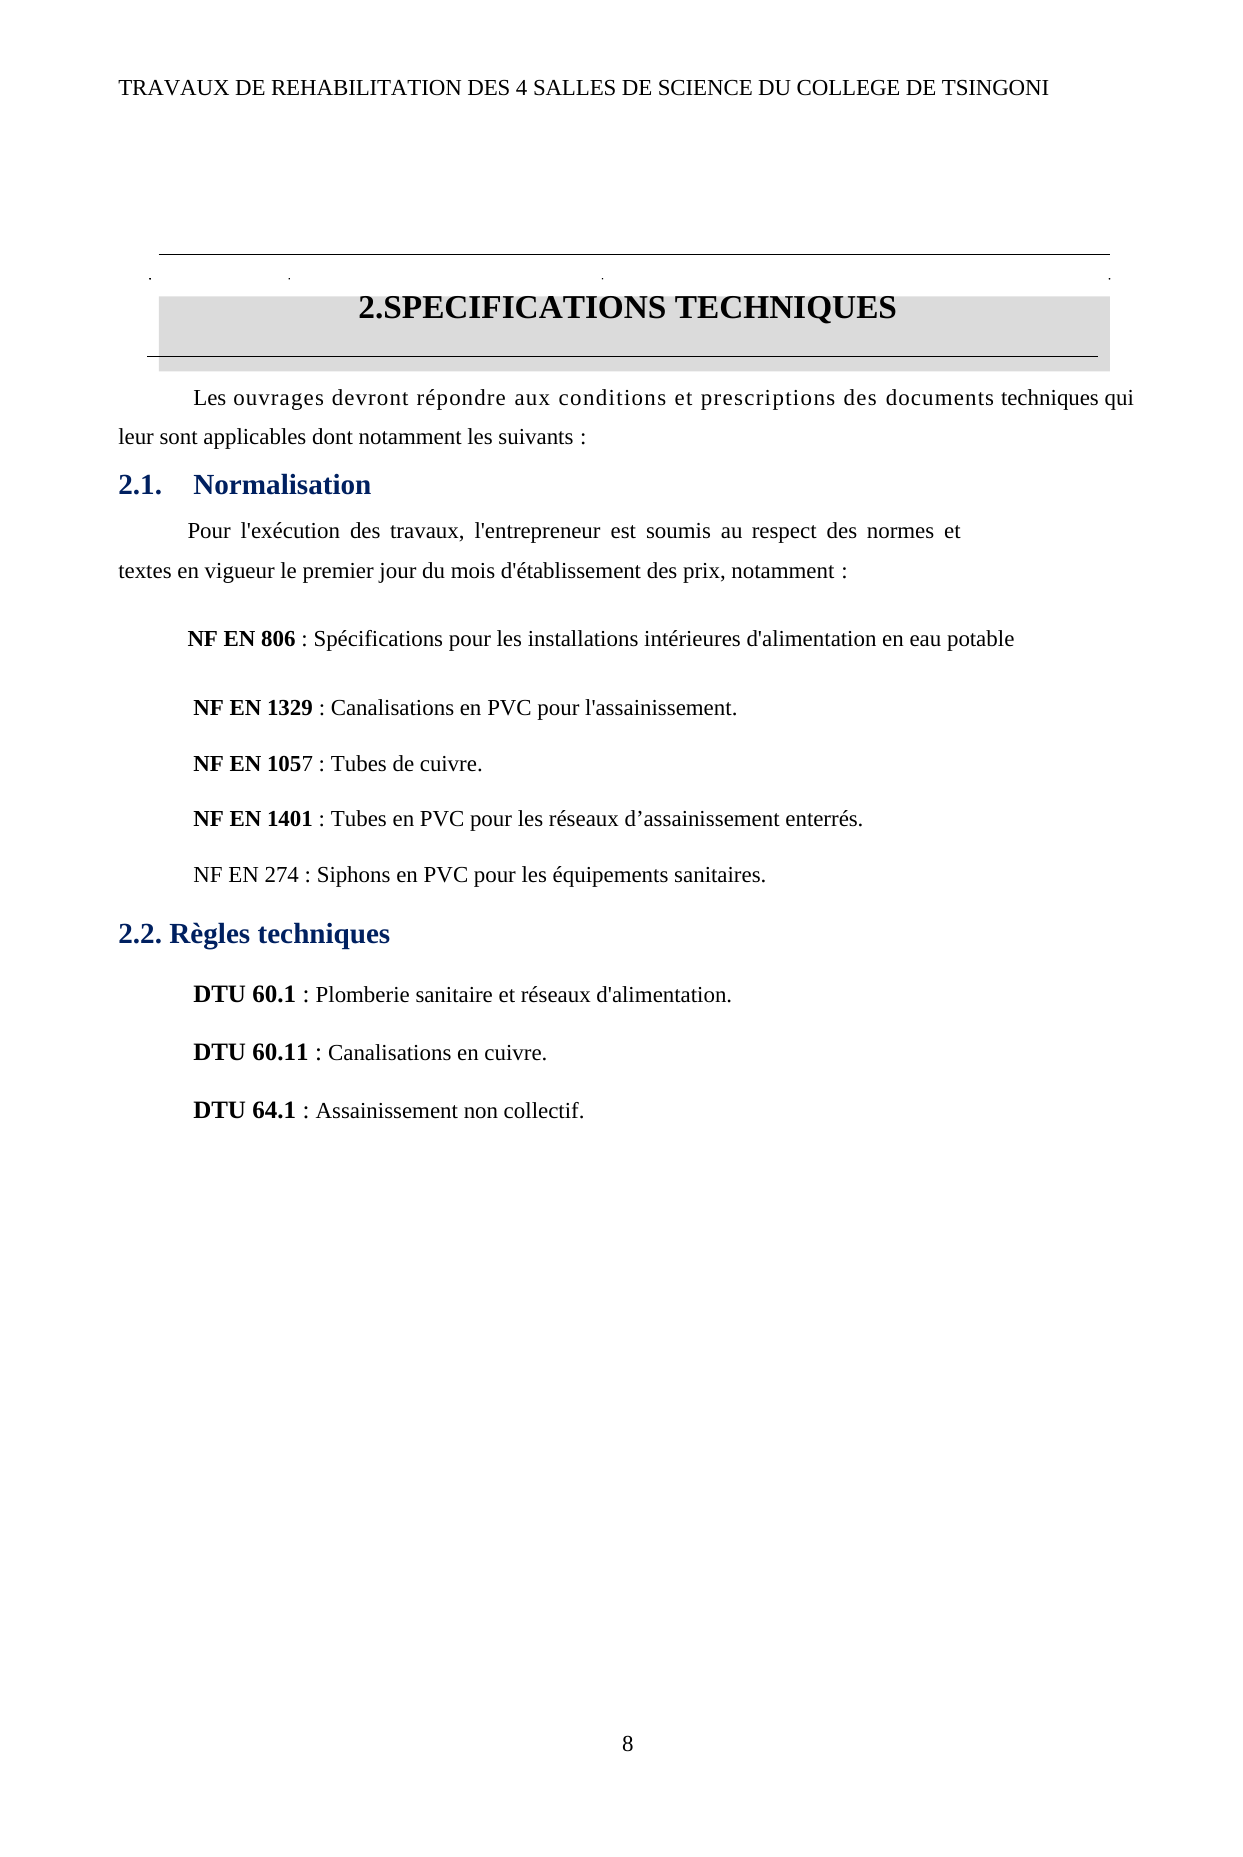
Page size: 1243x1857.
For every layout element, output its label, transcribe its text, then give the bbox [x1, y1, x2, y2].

text NF EN 1057 : Tubes de cuivre. [193, 749, 1137, 776]
text DTU 60.1 : Plomberie sanitaire et réseaux d'alimentation. [193, 979, 1137, 1008]
text DTU 60.11 : Canalisations en cuivre. [193, 1037, 1137, 1066]
subtitle 2.SPECIFICATIONS TECHNIQUES [118, 287, 1137, 325]
subtitle 2.2. Règles techniques [118, 916, 1137, 950]
text NF EN 806 : Spécifications pour les installations intérieures d'alimentation en eau potable [118, 625, 1137, 652]
text Les ouvrages devront répondre aux conditions et prescriptions des documents techniques qui leur sont applicables dont notamment les suivants : [118, 384, 1137, 450]
text NF EN 274 : Siphons en PVC pour les équipements sanitaires. [193, 861, 1137, 887]
text NF EN 1329 : Canalisations en PVC pour l'assainissement. [193, 694, 1137, 720]
text DTU 64.1 : Assainissement non collectif. [193, 1095, 1137, 1123]
text NF EN 1401 : Tubes en PVC pour les réseaux d’assainissement enterrés. [193, 805, 1137, 831]
text Pour l'exécution des travaux, l'entrepreneur est soumis au respect des normes et textes en vigueur le premier jour du mois d'établissement des prix, notamment : [118, 517, 1137, 583]
subtitle 2.1. Normalisation [118, 467, 1137, 501]
